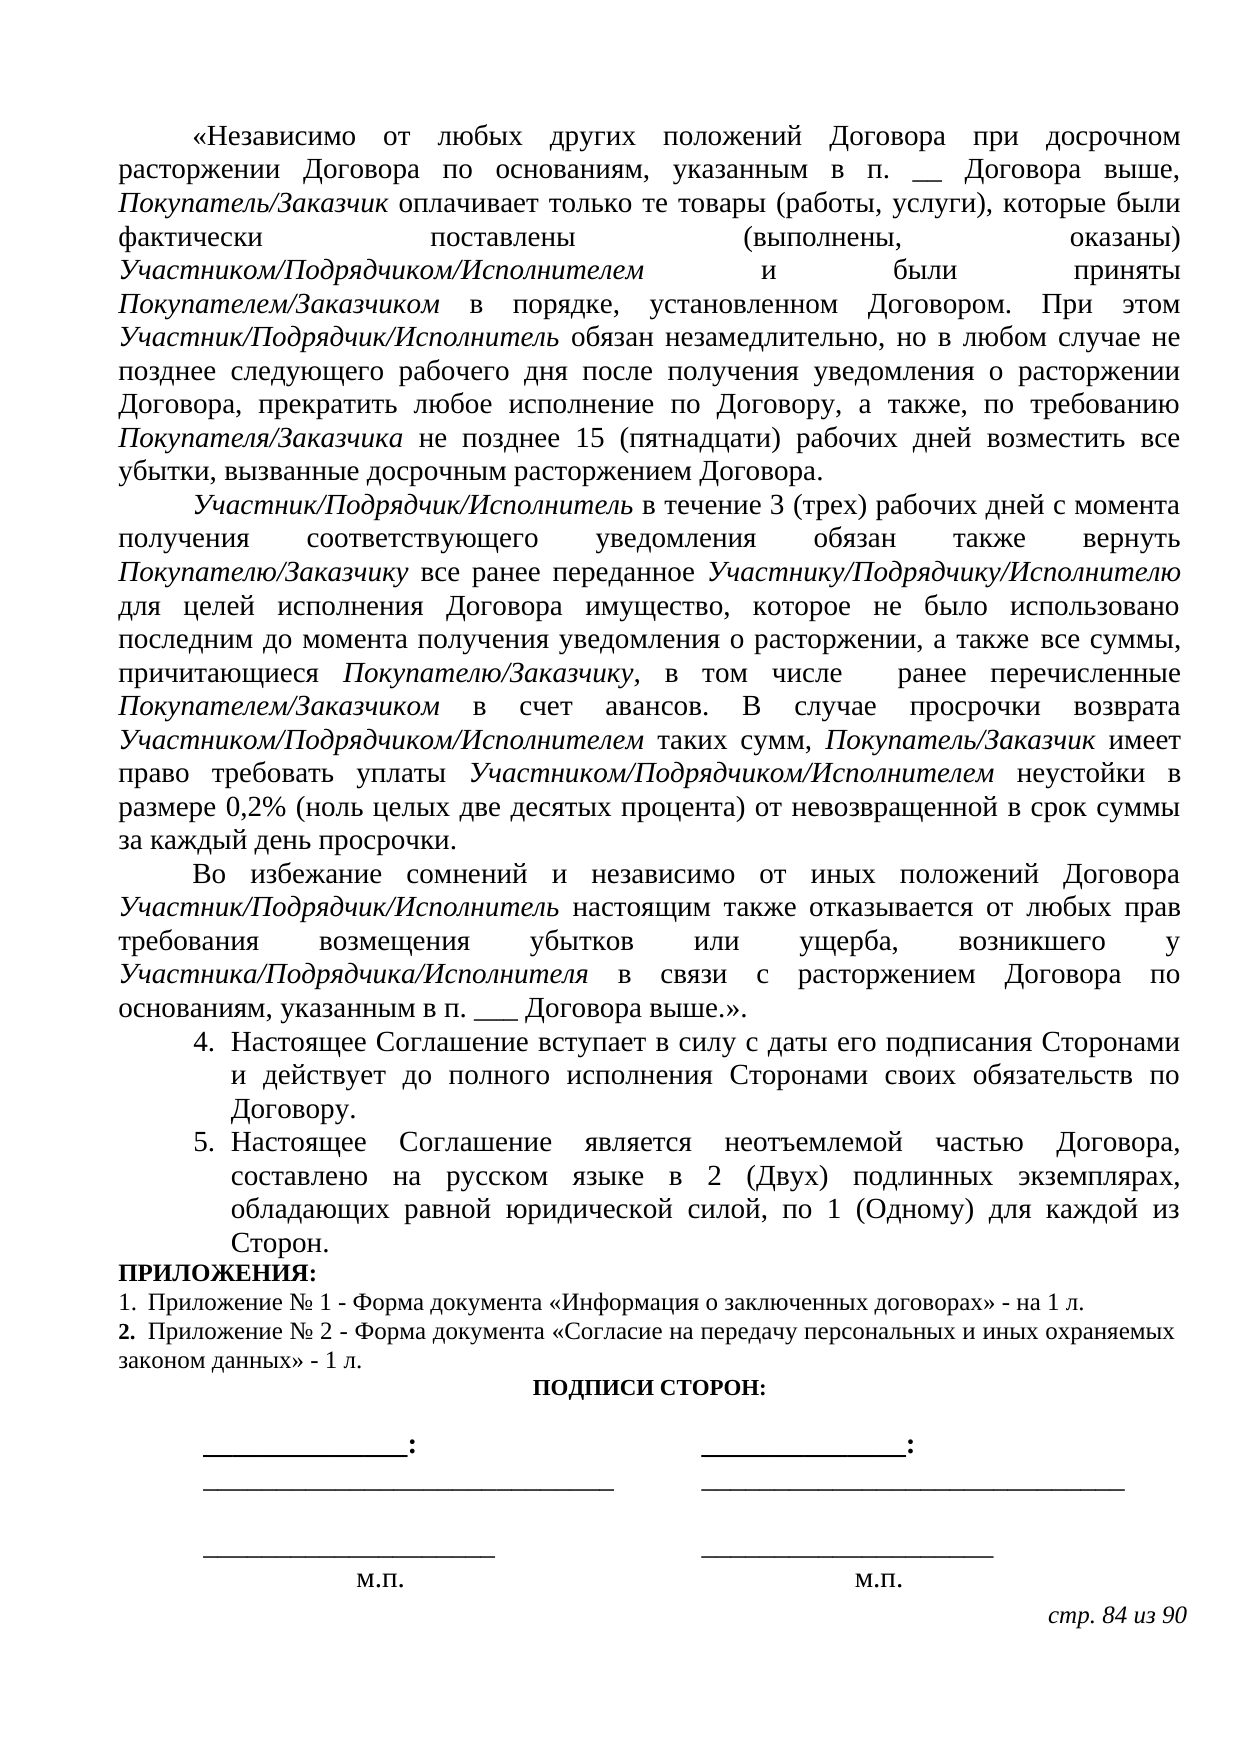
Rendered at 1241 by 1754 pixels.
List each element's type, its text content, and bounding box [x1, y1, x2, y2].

table_cell _____________________________ ____________________ м.п. [631, 1460, 1167, 1594]
text Участник/Подрядчик/Исполнитель в течение 3 (трех) рабочих дней с момента получения соответствующего уведомления обязан также вернуть Покупателю/Заказчику все ранее переданное Участнику/Подрядчику/Исполнителю для целей исполнения Договора имущество, которое не было использовано последним до момента получения уведомления о расторжении, а также все суммы, причитающиеся Покупателю/Заказчику, в том числе ранее перечисленные Покупателем/Заказчиком в счет авансов. В случае просрочки возврата Участником/Подрядчиком/Исполнителем таких сумм, Покупатель/Заказчик имеет право требовать уплаты Участником/Подрядчиком/Исполнителем неустойки в размере 0,2% (ноль целых две десятых процента) от невозвращенной в срок суммы за каждый день просрочки. [118, 487, 1181, 856]
table_header ______________: [631, 1426, 1167, 1460]
text Во избежание сомнений и независимо от иных положений Договора Участник/Подрядчик/Исполнитель настоящим также отказывается от любых прав требования возмещения убытков или ущерба, возникшего у Участника/Подрядчика/Исполнителя в связи с расторжением Договора по основаниям, указанным в п. ___ Договора выше.». [118, 856, 1181, 1024]
list Настоящее Соглашение вступает в силу с даты его подписания Сторонами и действует до полного исполнения Сторонами своих обязательств по Договору. [193, 1024, 1181, 1124]
list Настоящее Соглашение является неотъемлемой частью Договора, составлено на русском языке в 2 (Двух) подлинных экземплярах, обладающих равной юридической силой, по 1 (Одному) для каждой из Сторон. [193, 1124, 1181, 1258]
text ПРИЛОЖЕНИЯ: [118, 1258, 1181, 1287]
list Приложение № 2 - Форма документа «Согласие на передачу персональных и иных охраняемых законом данных» - 1 л. [118, 1316, 1177, 1373]
text «Независимо от любых других положений Договора при досрочном расторжении Договора по основаниям, указанным в п. __ Договора выше, Покупатель/Заказчик оплачивает только те товары (работы, услуги), которые были фактически поставлены (выполнены, оказаны) Участником/Подрядчиком/Исполнителем и были приняты Покупателем/Заказчиком в порядке, установленном Договором. При этом Участник/Подрядчик/Исполнитель обязан незамедлительно, но в любом случае не позднее следующего рабочего дня после получения уведомления о расторжении Договора, прекратить любое исполнение по Договору, а также, по требованию Покупателя/Заказчика не позднее 15 (пятнадцати) рабочих дней возместить все убытки, вызванные досрочным расторжением Договора. [118, 118, 1181, 487]
title ПОДПИСИ СТОРОН: [118, 1373, 1181, 1400]
table_header ______________: [133, 1426, 631, 1460]
list Приложение № 1 - Форма документа «Информация о заключенных договорах» - на 1 л. [118, 1287, 1177, 1316]
table_cell ____________________________ ____________________ м.п. [133, 1460, 631, 1594]
